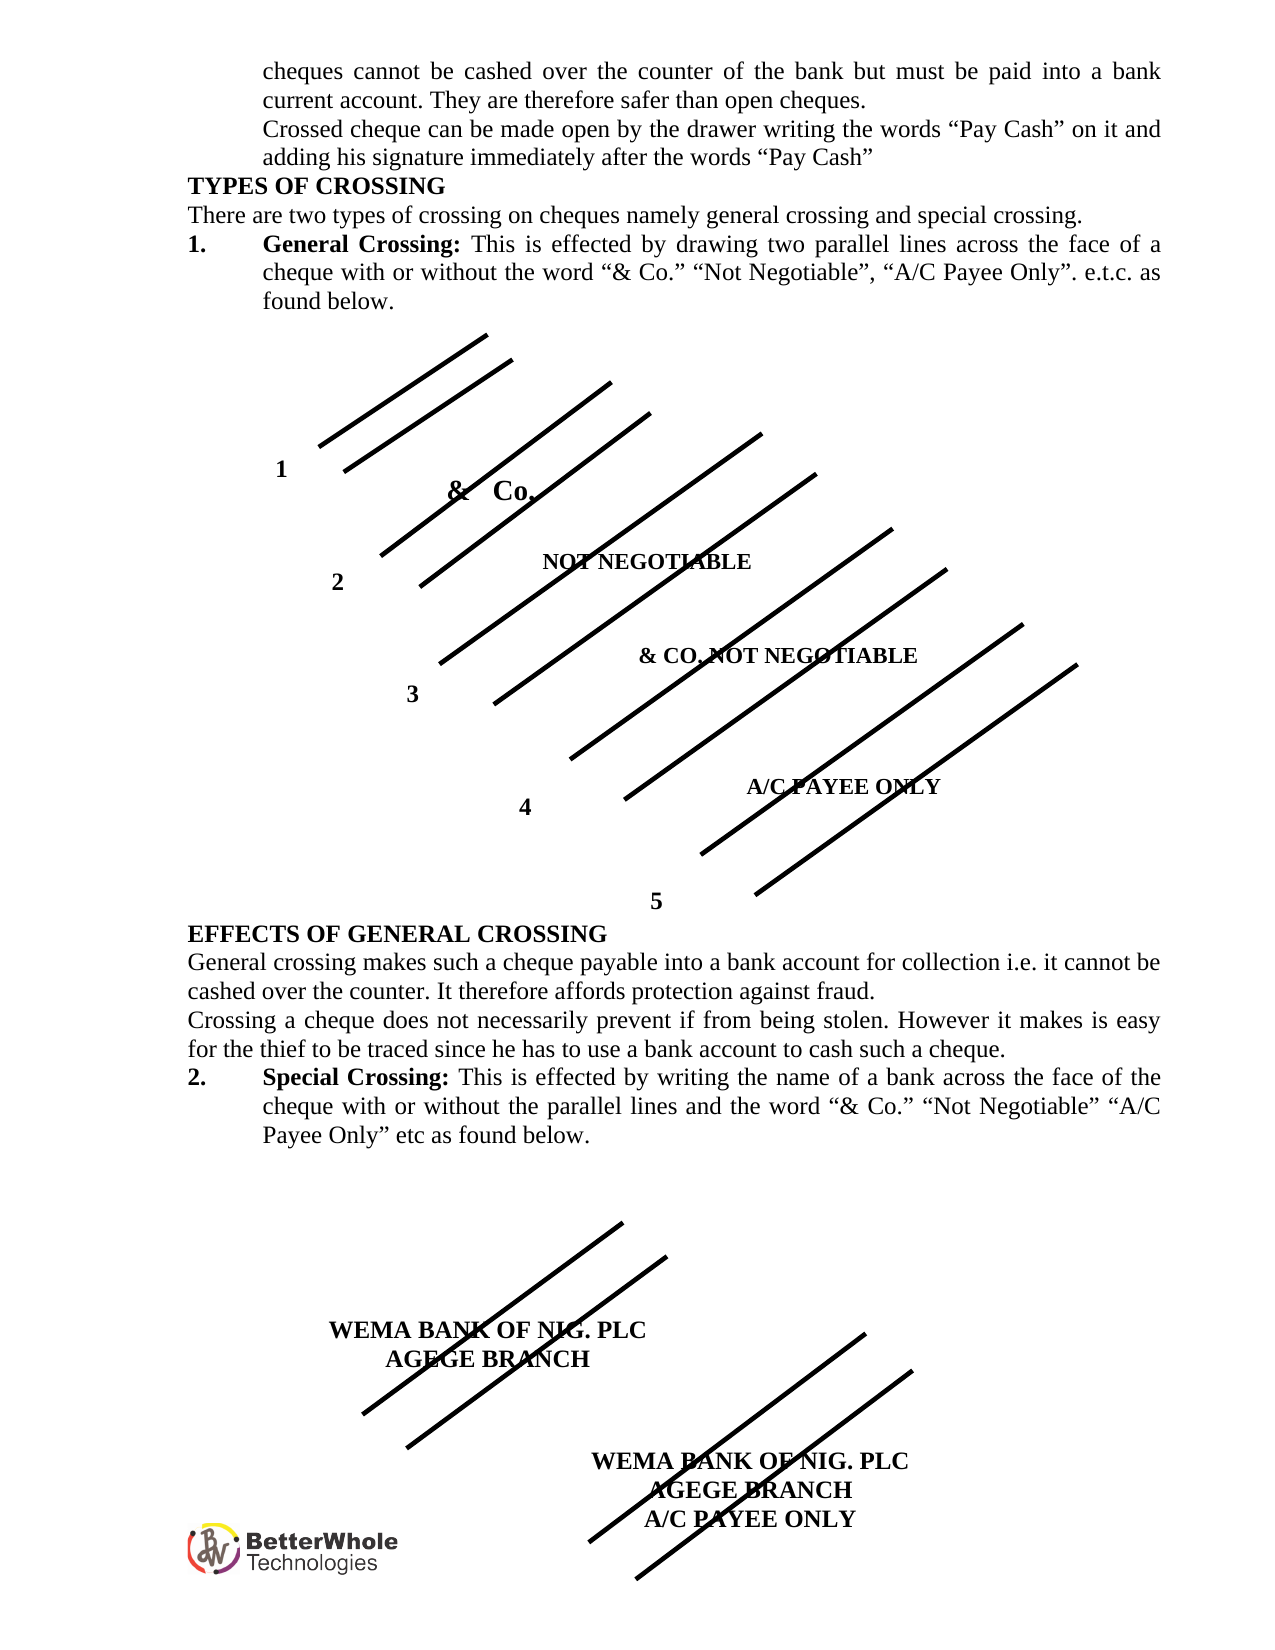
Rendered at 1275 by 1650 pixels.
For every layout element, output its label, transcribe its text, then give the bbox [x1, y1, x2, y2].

text EFFECTS OF GENERAL CROSSING [187, 919, 1162, 947]
text 1. General Crossing: This is effected by drawing two parallel lines across the face of a cheque with or without the word “& Co.” “Not Negotiable”, “A/C Payee Only”. e.t.c. as found below. [187, 229, 1162, 315]
text There are two types of crossing on cheques namely general crossing and special crossing. [187, 200, 1162, 229]
text General crossing makes such a cheque payable into a bank account for collection i.e. it cannot be cashed over the counter. It therefore affords protection against fraud. [187, 947, 1162, 1005]
text TYPES OF CROSSING [187, 171, 1162, 200]
text 2. Special Crossing: This is effected by writing the name of a bank across the face of the cheque with or without the parallel lines and the word “& Co.” “Not Negotiable” “A/C Payee Only” etc as found below. [187, 1062, 1162, 1149]
text Crossed cheque can be made open by the drawer writing the words “Pay Cash” on it and adding his signature immediately after the words “Pay Cash” [187, 114, 1162, 171]
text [187, 56, 1162, 114]
picture [187, 1523, 398, 1575]
text Crossing a cheque does not necessarily prevent if from being stolen. However it makes is easy for the thief to be traced since he has to use a bank account to cash such a cheque. [187, 1005, 1162, 1062]
